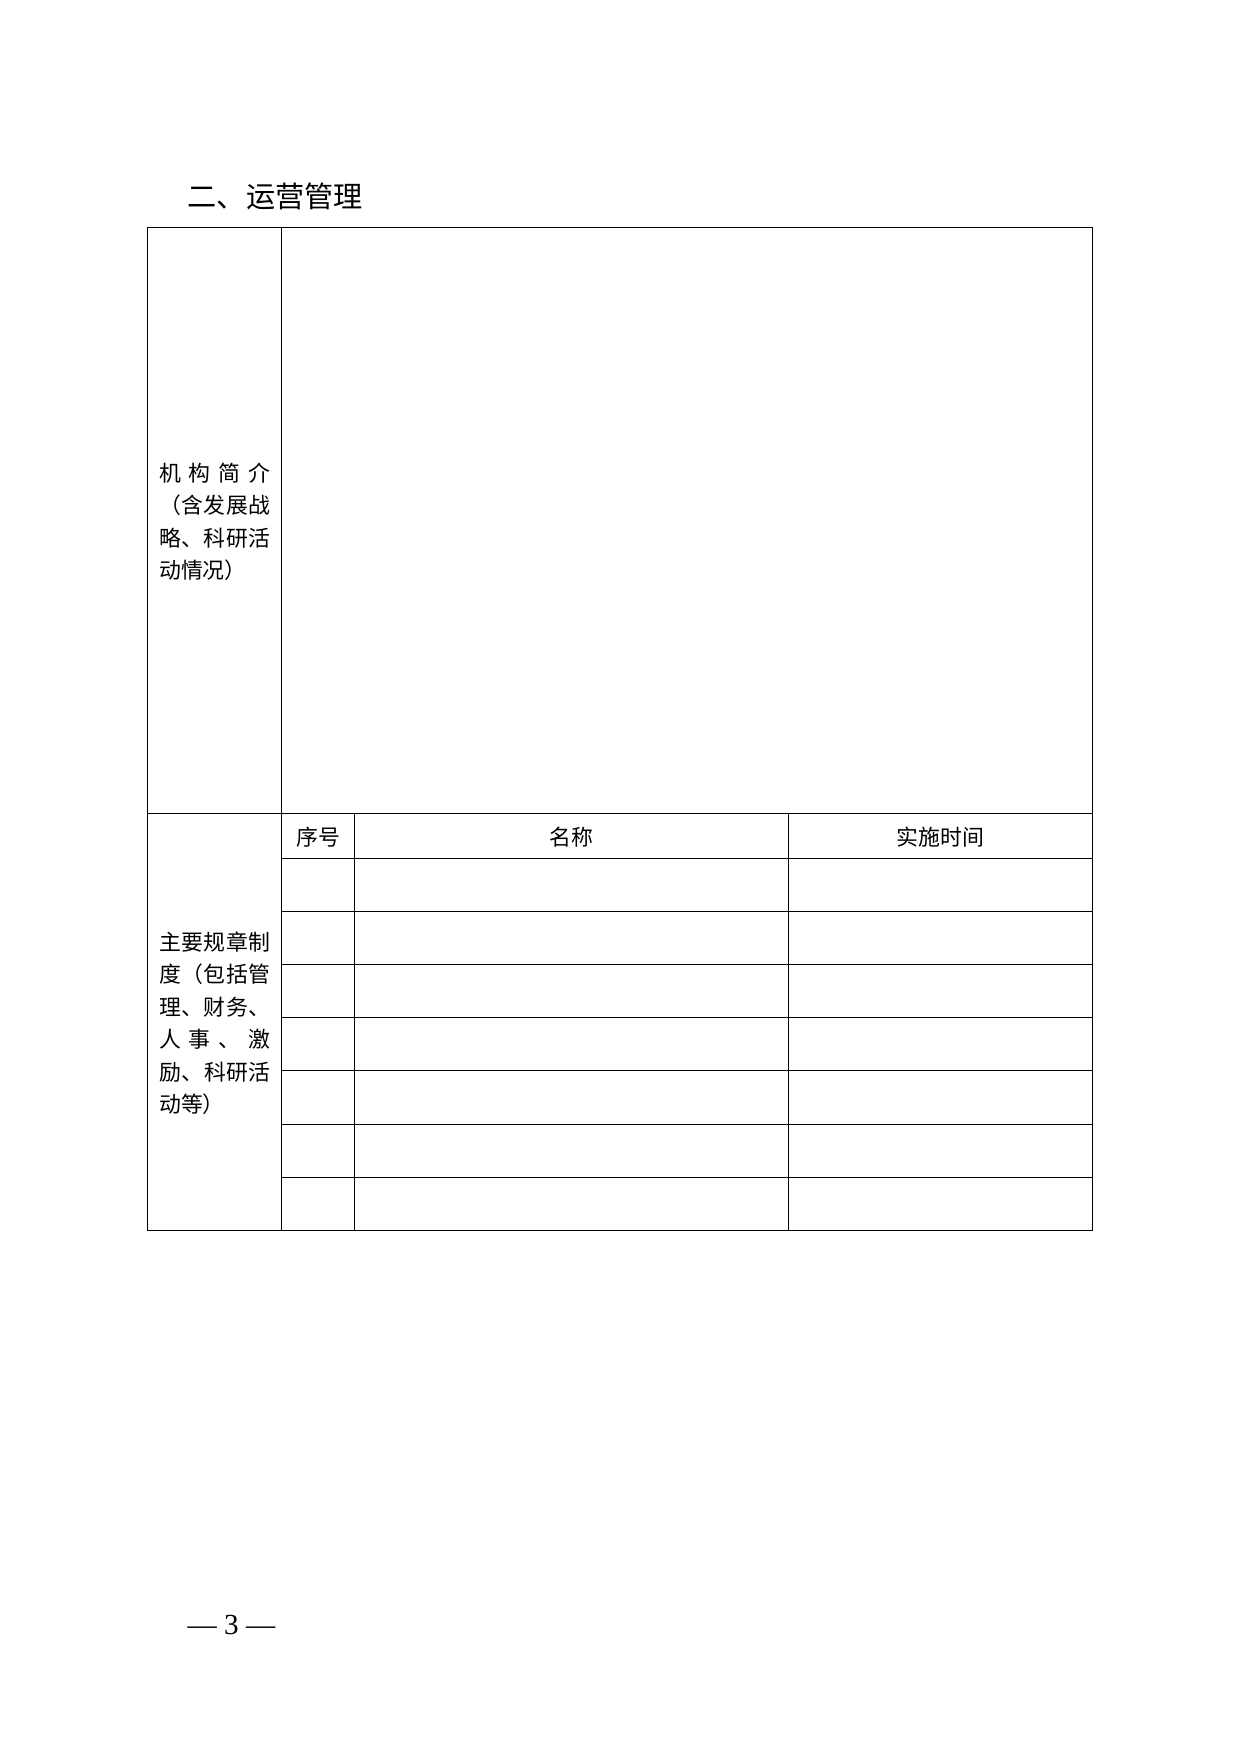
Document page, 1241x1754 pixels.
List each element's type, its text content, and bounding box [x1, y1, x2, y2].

text 二、运营管理 [187, 162, 1053, 227]
table_cell 序号 [282, 814, 354, 858]
table_cell 主要规章制度（包括管理、财务、人事、激励、科研活动等） [148, 814, 281, 1230]
table_cell [282, 1125, 354, 1177]
table_cell [789, 1071, 1092, 1123]
table_cell [789, 1018, 1092, 1070]
table_cell [355, 859, 788, 911]
table_cell [789, 859, 1092, 911]
table_cell [355, 1071, 788, 1123]
table_cell [789, 1125, 1092, 1177]
table_cell [355, 965, 788, 1017]
table_header 机构简介（含发展战略、科研活动情况） [148, 228, 281, 813]
table_cell [789, 965, 1092, 1017]
table_header [282, 228, 1092, 813]
table_cell [282, 1018, 354, 1070]
table_cell [355, 1178, 788, 1230]
table_cell [355, 912, 788, 964]
table_cell 实施时间 [789, 814, 1092, 858]
table_cell [282, 1071, 354, 1123]
table_cell [355, 1018, 788, 1070]
table_cell [282, 912, 354, 964]
table_cell 名称 [355, 814, 788, 858]
table_cell [789, 1178, 1092, 1230]
table_cell [789, 912, 1092, 964]
table_cell [282, 859, 354, 911]
table_cell [282, 1178, 354, 1230]
table_cell [282, 965, 354, 1017]
table_cell [355, 1125, 788, 1177]
